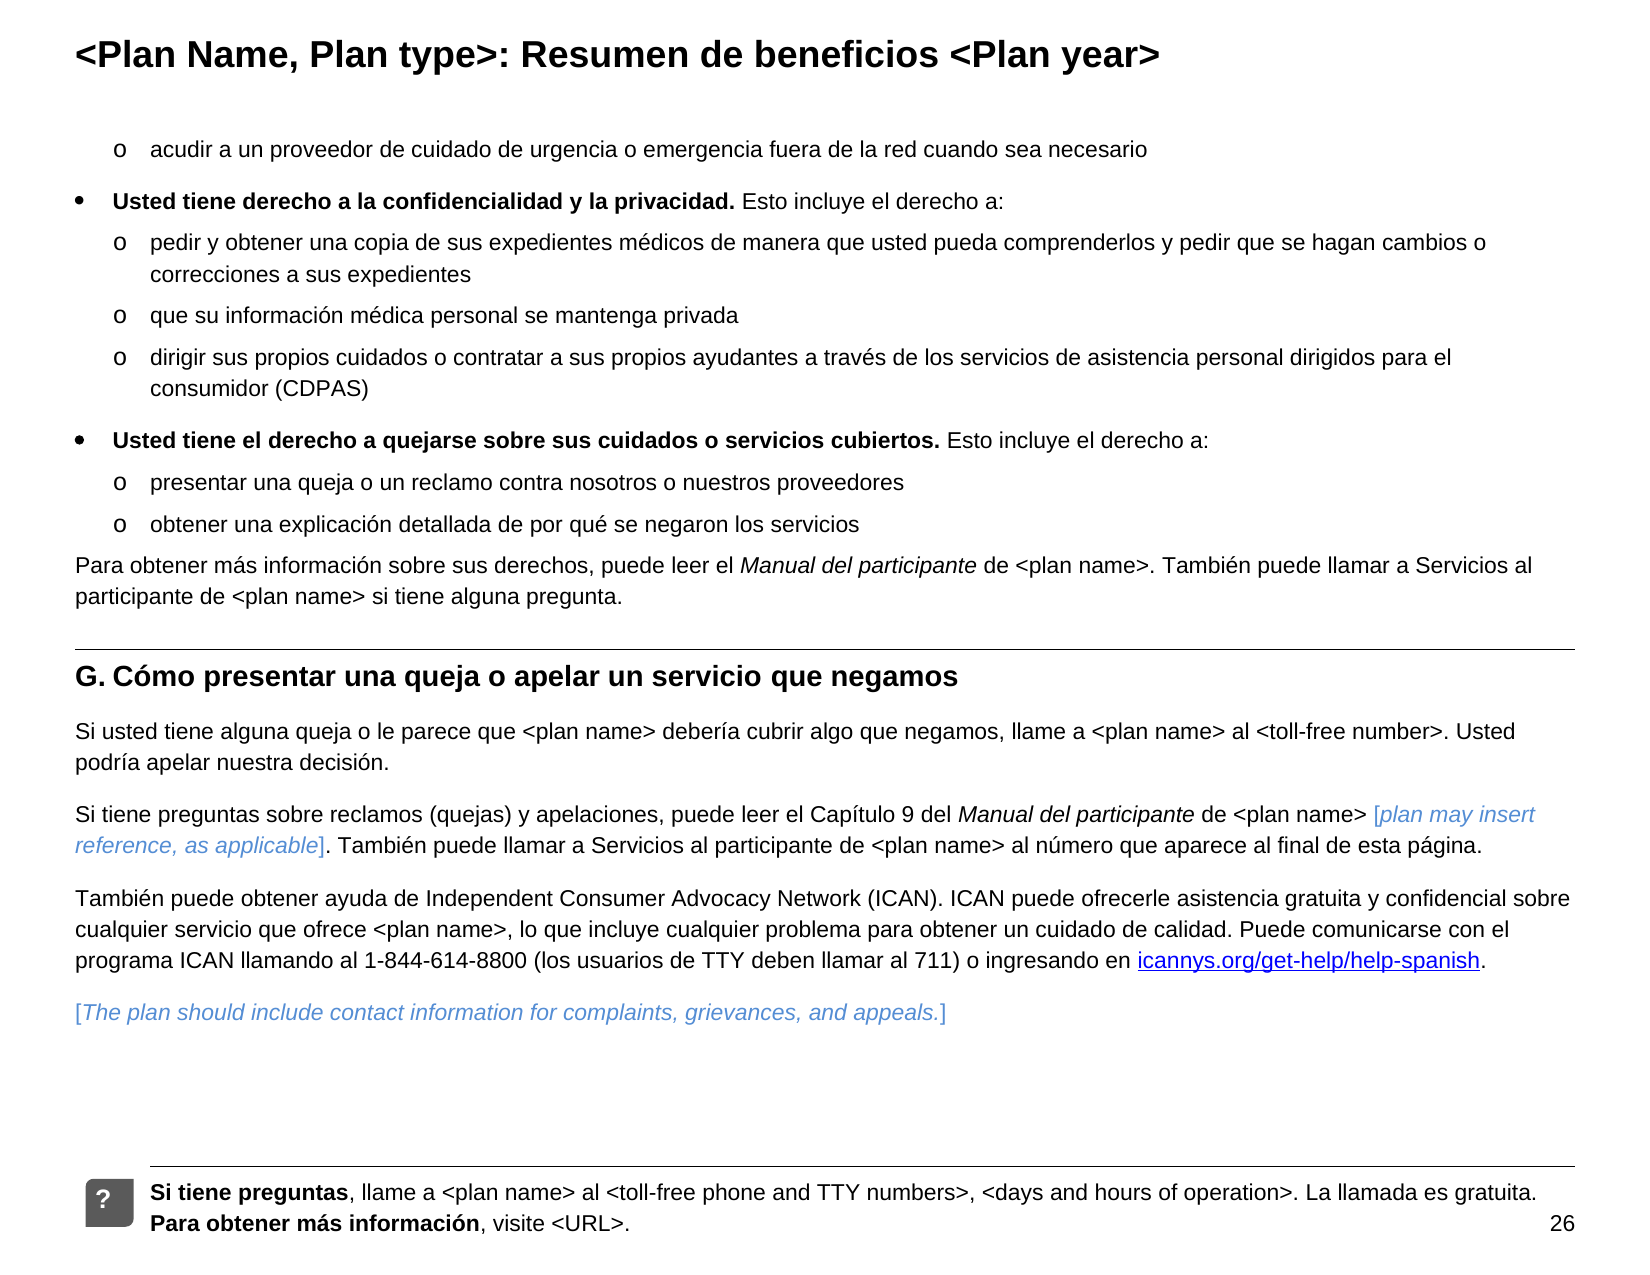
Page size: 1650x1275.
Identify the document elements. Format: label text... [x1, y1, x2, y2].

text Si usted tiene alguna queja o le parece que <plan name> debería cubrir algo que negamos, llame a <plan name> al <toll-free number>. Usted podría apelar nuestra decisión. [75, 714, 1575, 777]
list Usted tiene derecho a la confidencialidad y la privacidad. Esto incluye el derecho a: [75, 184, 1537, 215]
list obtener una explicación detallada de por qué se negaron los servicios [112, 507, 1537, 538]
text Para obtener más información sobre sus derechos, puede leer el Manual del participante de <plan name>. También puede llamar a Servicios al participante de <plan name> si tiene alguna pregunta. [75, 549, 1575, 611]
list pedir y obtener una copia de sus expedientes médicos de manera que usted pueda comprenderlos y pedir que se hagan cambios o correcciones a sus expedientes [112, 226, 1537, 288]
list presentar una queja o un reclamo contra nosotros o nuestros proveedores [112, 465, 1537, 497]
list que su información médica personal se mantenga privada [112, 299, 1537, 330]
list acudir a un proveedor de cuidado de urgencia o emergencia fuera de la red cuando sea necesario [112, 132, 1537, 163]
text También puede obtener ayuda de Independent Consumer Advocacy Network (ICAN). ICAN puede ofrecerle asistencia gratuita y confidencial sobre cualquier servicio que ofrece <plan name>, lo que incluye cualquier problema para obtener un cuidado de calidad. Puede comunicarse con el programa ICAN llamando al 1-844-614-8800 (los usuarios de TTY deben llamar al 711) o ingresando en icannys.org/get-help/help-spanish. [75, 881, 1575, 975]
list dirigir sus propios cuidados o contratar a sus propios ayudantes a través de los servicios de asistencia personal dirigidos para el consumidor (CDPAS) [112, 340, 1537, 403]
subtitle Cómo presentar una queja o apelar un servicio que negamos [75, 650, 1575, 693]
text [The plan should include contact information for complaints, grievances, and appeals.] [75, 996, 1575, 1027]
text Si tiene preguntas sobre reclamos (quejas) y apelaciones, puede leer el Capítulo 9 del Manual del participante de <plan name> [plan may insert reference, as applicable]. También puede llamar a Servicios al participante de <plan name> al número que aparece al final de esta página. [75, 798, 1575, 860]
list Usted tiene el derecho a quejarse sobre sus cuidados o servicios cubiertos. Esto incluye el derecho a: [75, 424, 1537, 455]
